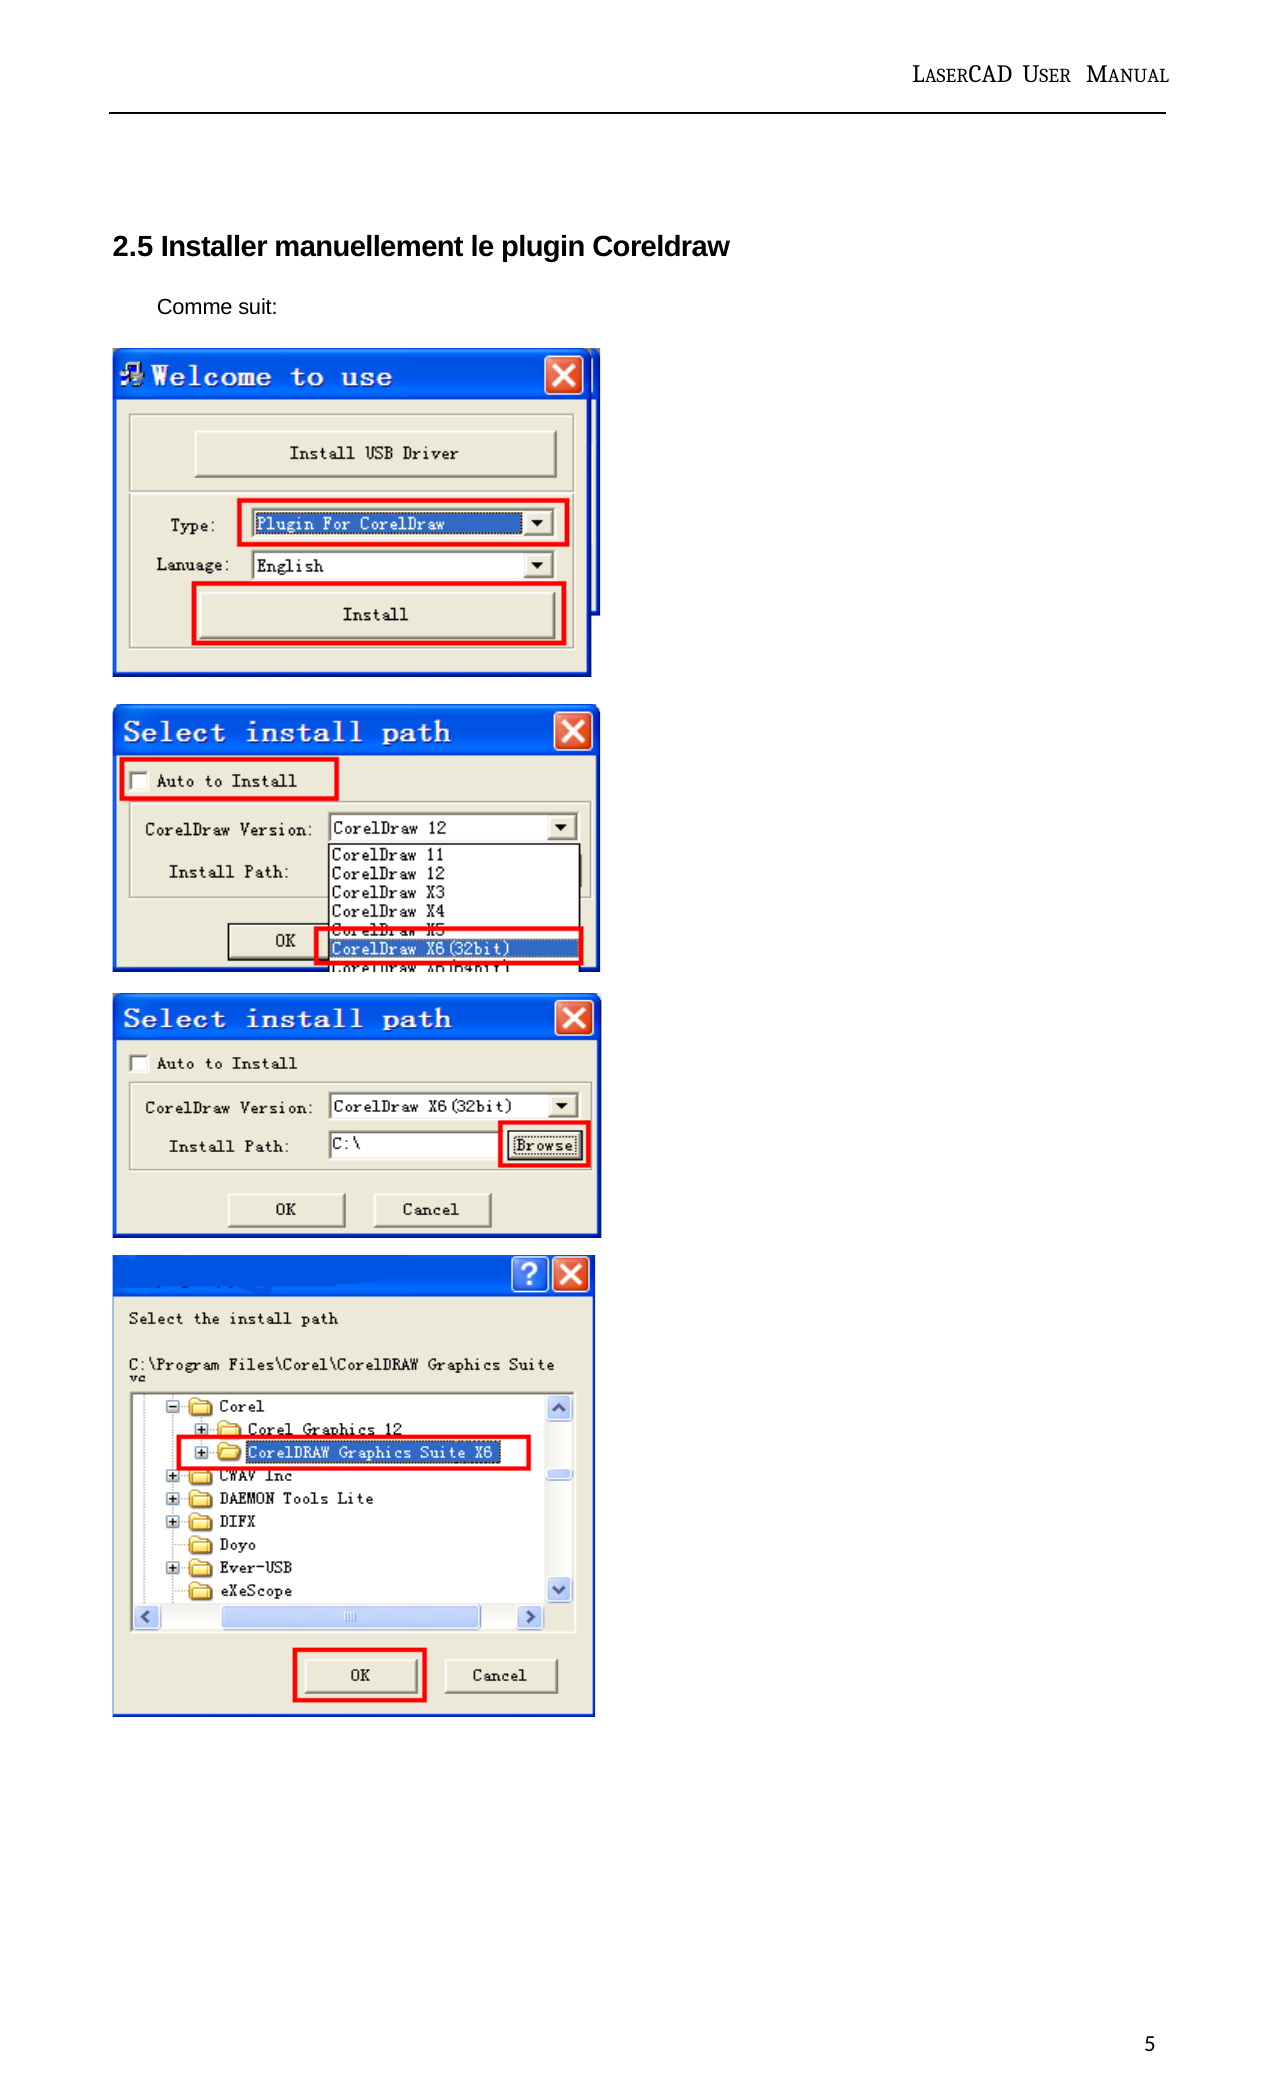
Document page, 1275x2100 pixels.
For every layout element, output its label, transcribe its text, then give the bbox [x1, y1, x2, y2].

picture [112, 704, 600, 972]
picture [112, 348, 600, 677]
picture [112, 1255, 596, 1717]
text 2.5 Installer manuellement le plugin Coreldraw [112, 229, 1181, 262]
picture [112, 993, 602, 1238]
text Comme suit: [157, 294, 1181, 319]
